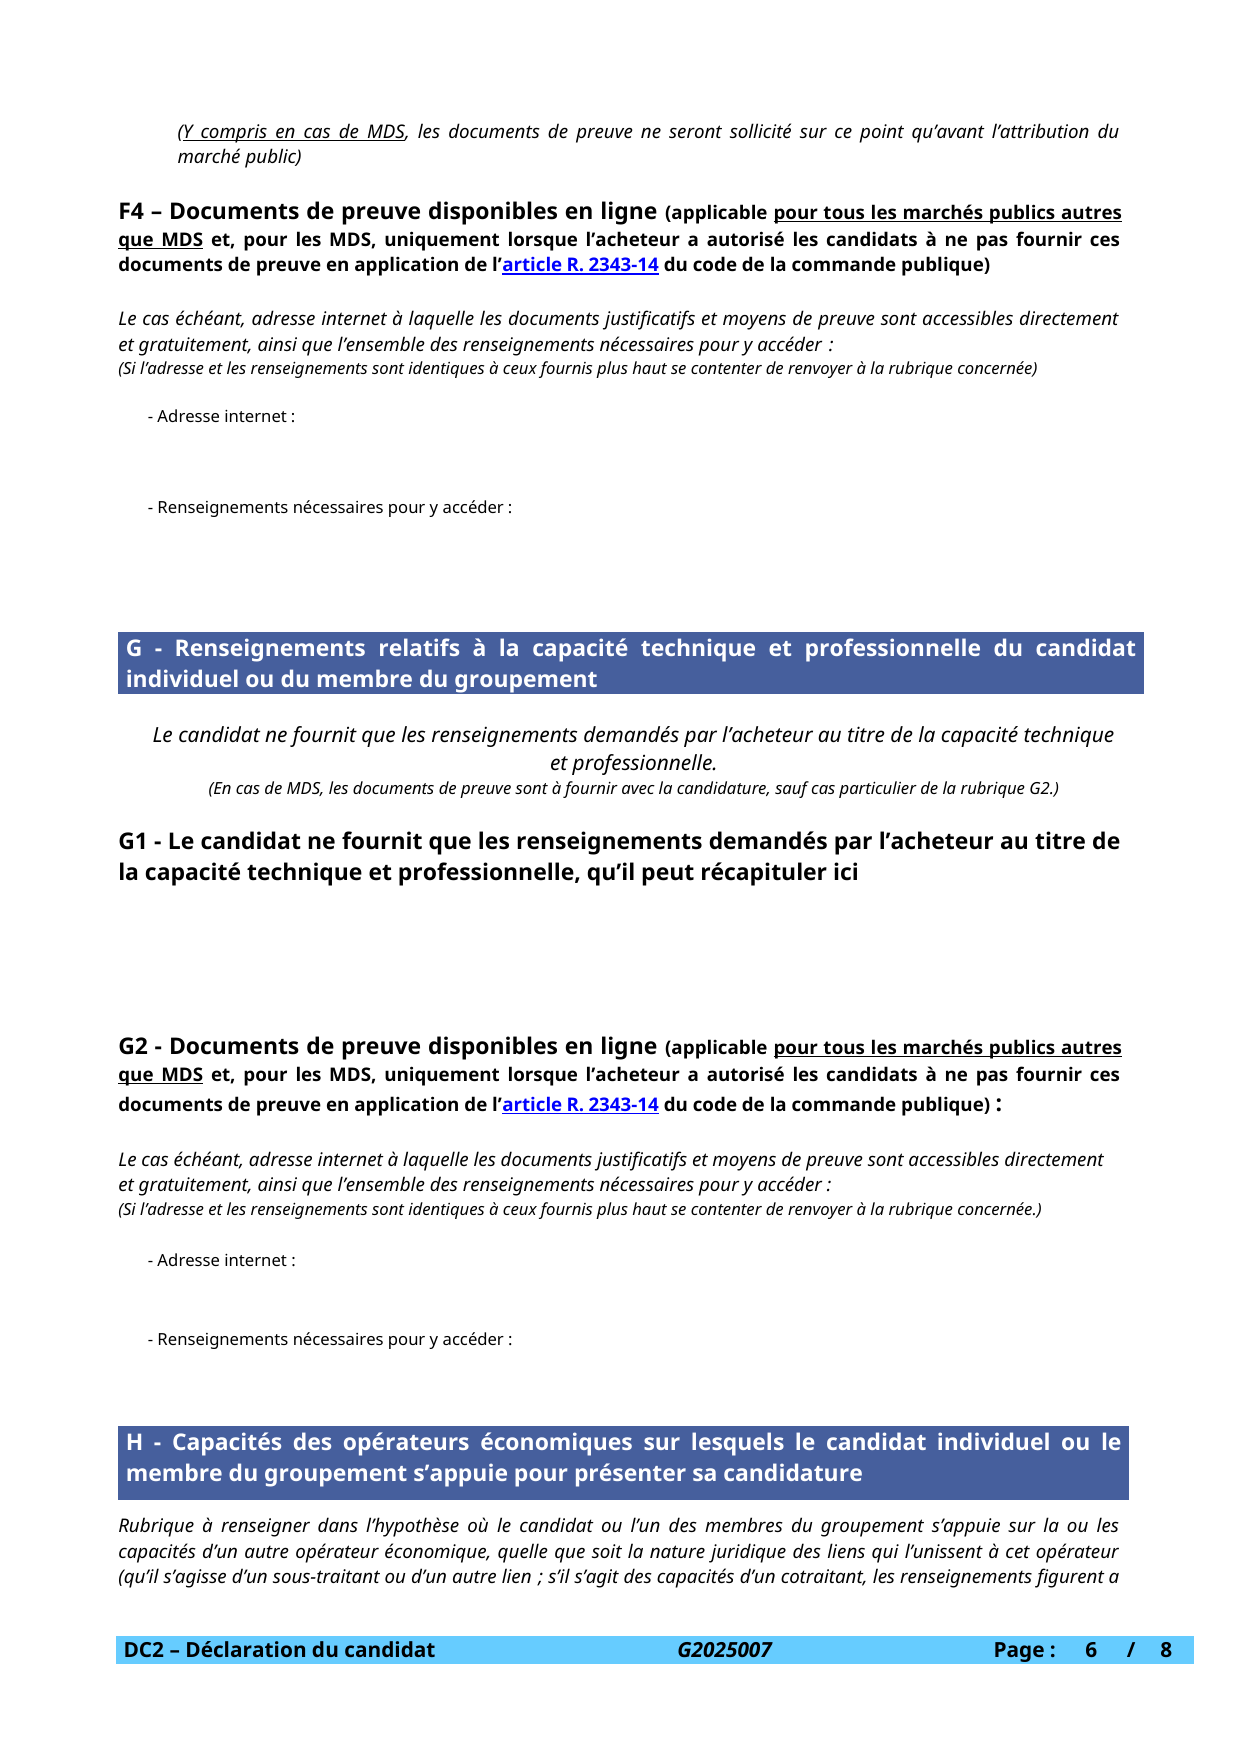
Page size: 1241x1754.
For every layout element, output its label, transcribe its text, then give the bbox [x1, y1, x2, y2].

text Le cas échéant, adresse internet à laquelle les documents justificatifs et moyens de preuve sont accessibles directement et gratuitement, ainsi que l’ensemble des renseignements nécessaires pour y accéder : [118, 1146, 1122, 1197]
text G2 - Documents de preuve disponibles en ligne (applicable pour tous les marchés publics autres que MDS et, pour les MDS, uniquement lorsque l’acheteur a autorisé les candidats à ne pas fournir ces documents de preuve en application de l’article R. 2343-14 du code de la commande publique) : [118, 1030, 1122, 1118]
text (Si l’adresse et les renseignements sont identiques à ceux fournis plus haut se contenter de renvoyer à la rubrique concernée.) [118, 1197, 1122, 1220]
table_header H - Capacités des opérateurs économiques sur lesquels le candidat individuel ou le membre du groupement s’appuie pour présenter sa candidature [118, 1426, 1129, 1500]
text G1 - Le candidat ne fournit que les renseignements demandés par l’acheteur au titre de la capacité technique et professionnelle, qu’il peut récapituler ici [118, 825, 1122, 888]
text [118, 1513, 1122, 1589]
text - Adresse internet : [148, 405, 1122, 427]
text - Adresse internet : [148, 1248, 1122, 1271]
text - Renseignements nécessaires pour y accéder : [148, 1328, 1122, 1351]
text F4 – Documents de preuve disponibles en ligne (applicable pour tous les marchés publics autres que MDS et, pour les MDS, uniquement lorsque l’acheteur a autorisé les candidats à ne pas fournir ces documents de preuve en application de l’article R. 2343-14 du code de la commande publique) [118, 195, 1122, 277]
text - Renseignements nécessaires pour y accéder : [148, 496, 1122, 518]
text (Y compris en cas de MDS, les documents de preuve ne seront sollicité sur ce point qu’avant l’attribution du marché public) [177, 118, 1122, 169]
text Le candidat ne fournit que les renseignements demandés par l’acheteur au titre de la capacité technique et professionnelle. (En cas de MDS, les documents de preuve sont à fournir avec la candidature, sauf cas particulier de la rubrique G2.) [148, 720, 1122, 799]
table_header G - Renseignements relatifs à la capacité technique et professionnelle du candidat individuel ou du membre du groupement [118, 632, 1144, 694]
text (Si l’adresse et les renseignements sont identiques à ceux fournis plus haut se contenter de renvoyer à la rubrique concernée) [118, 356, 1122, 379]
text Le cas échéant, adresse internet à laquelle les documents justificatifs et moyens de preuve sont accessibles directement et gratuitement, ainsi que l’ensemble des renseignements nécessaires pour y accéder : [118, 305, 1122, 356]
